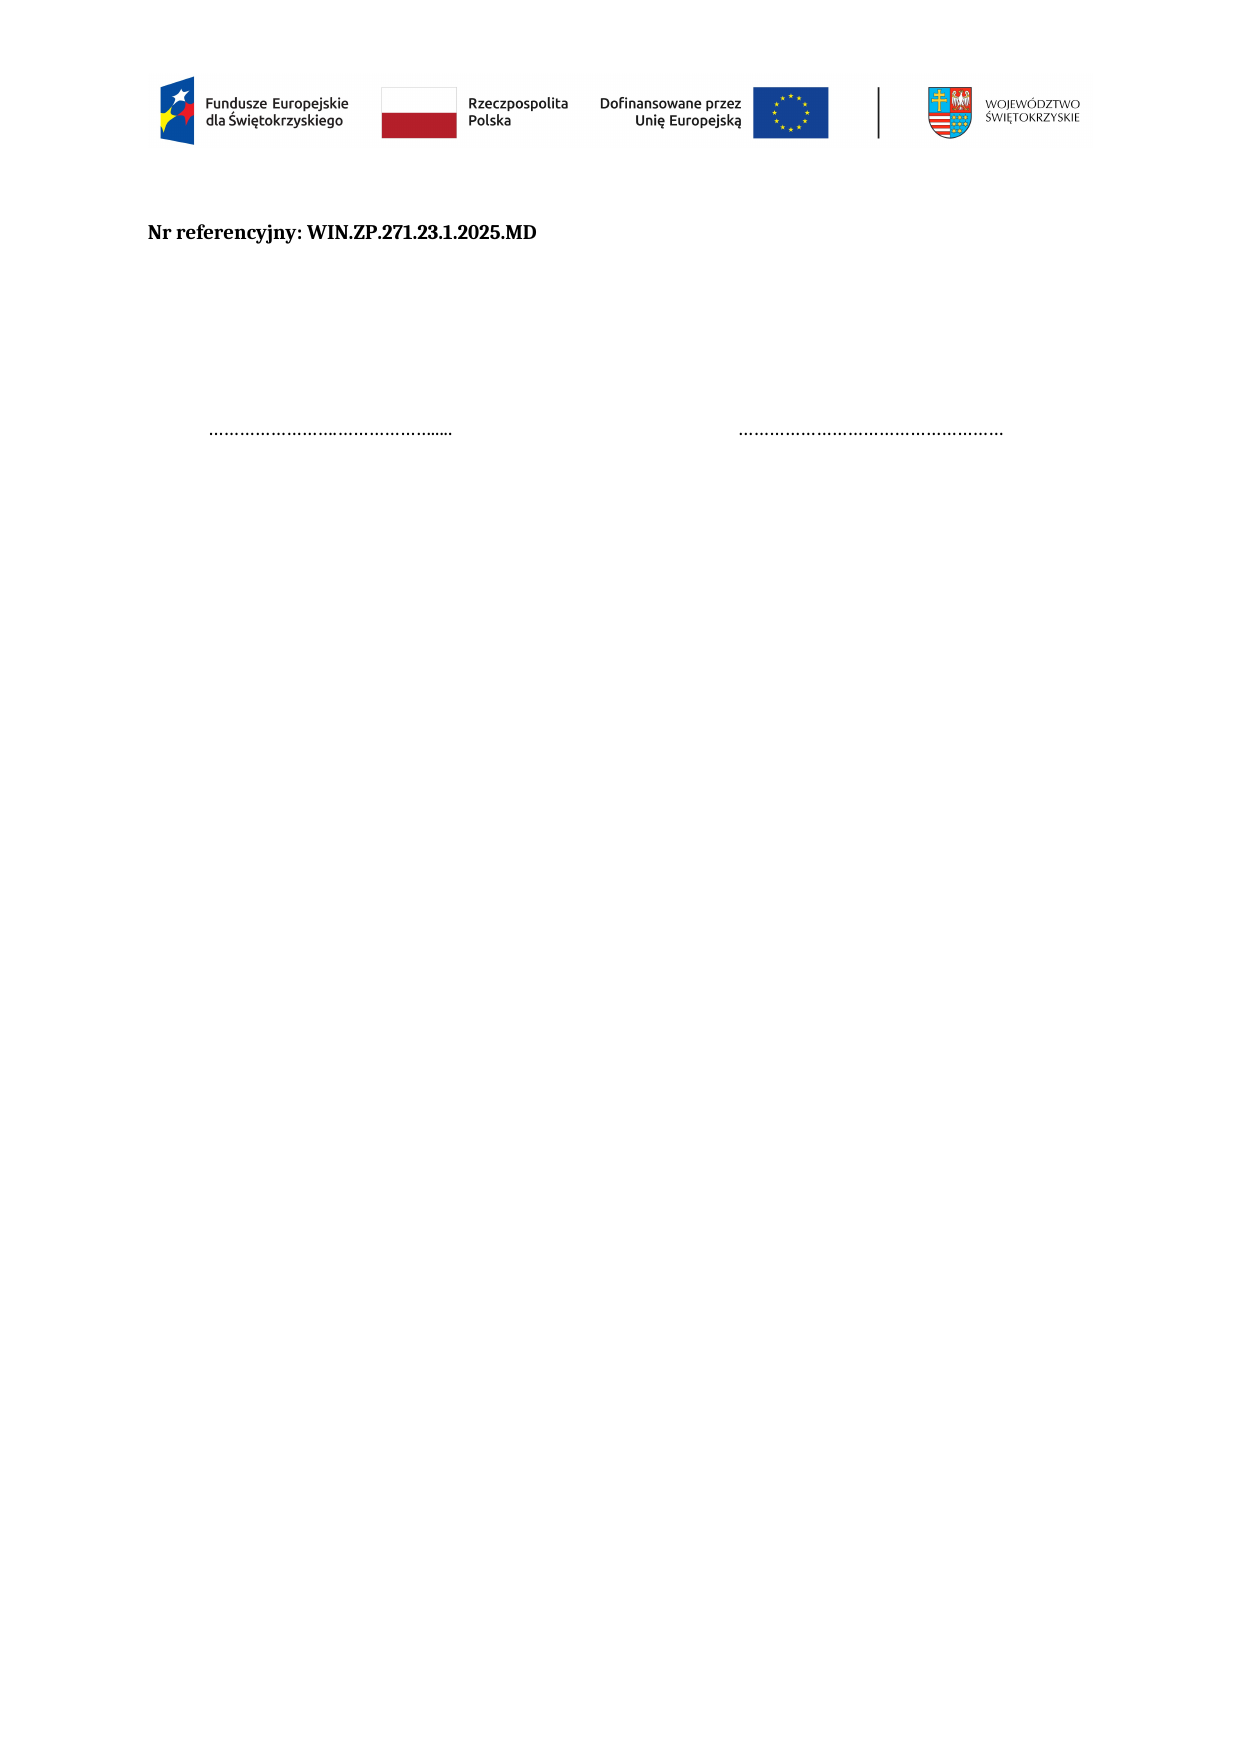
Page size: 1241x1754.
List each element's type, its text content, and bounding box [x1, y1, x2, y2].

text …………………….………………..... …………………………………………… [148, 417, 1093, 441]
picture [147, 73, 1093, 148]
